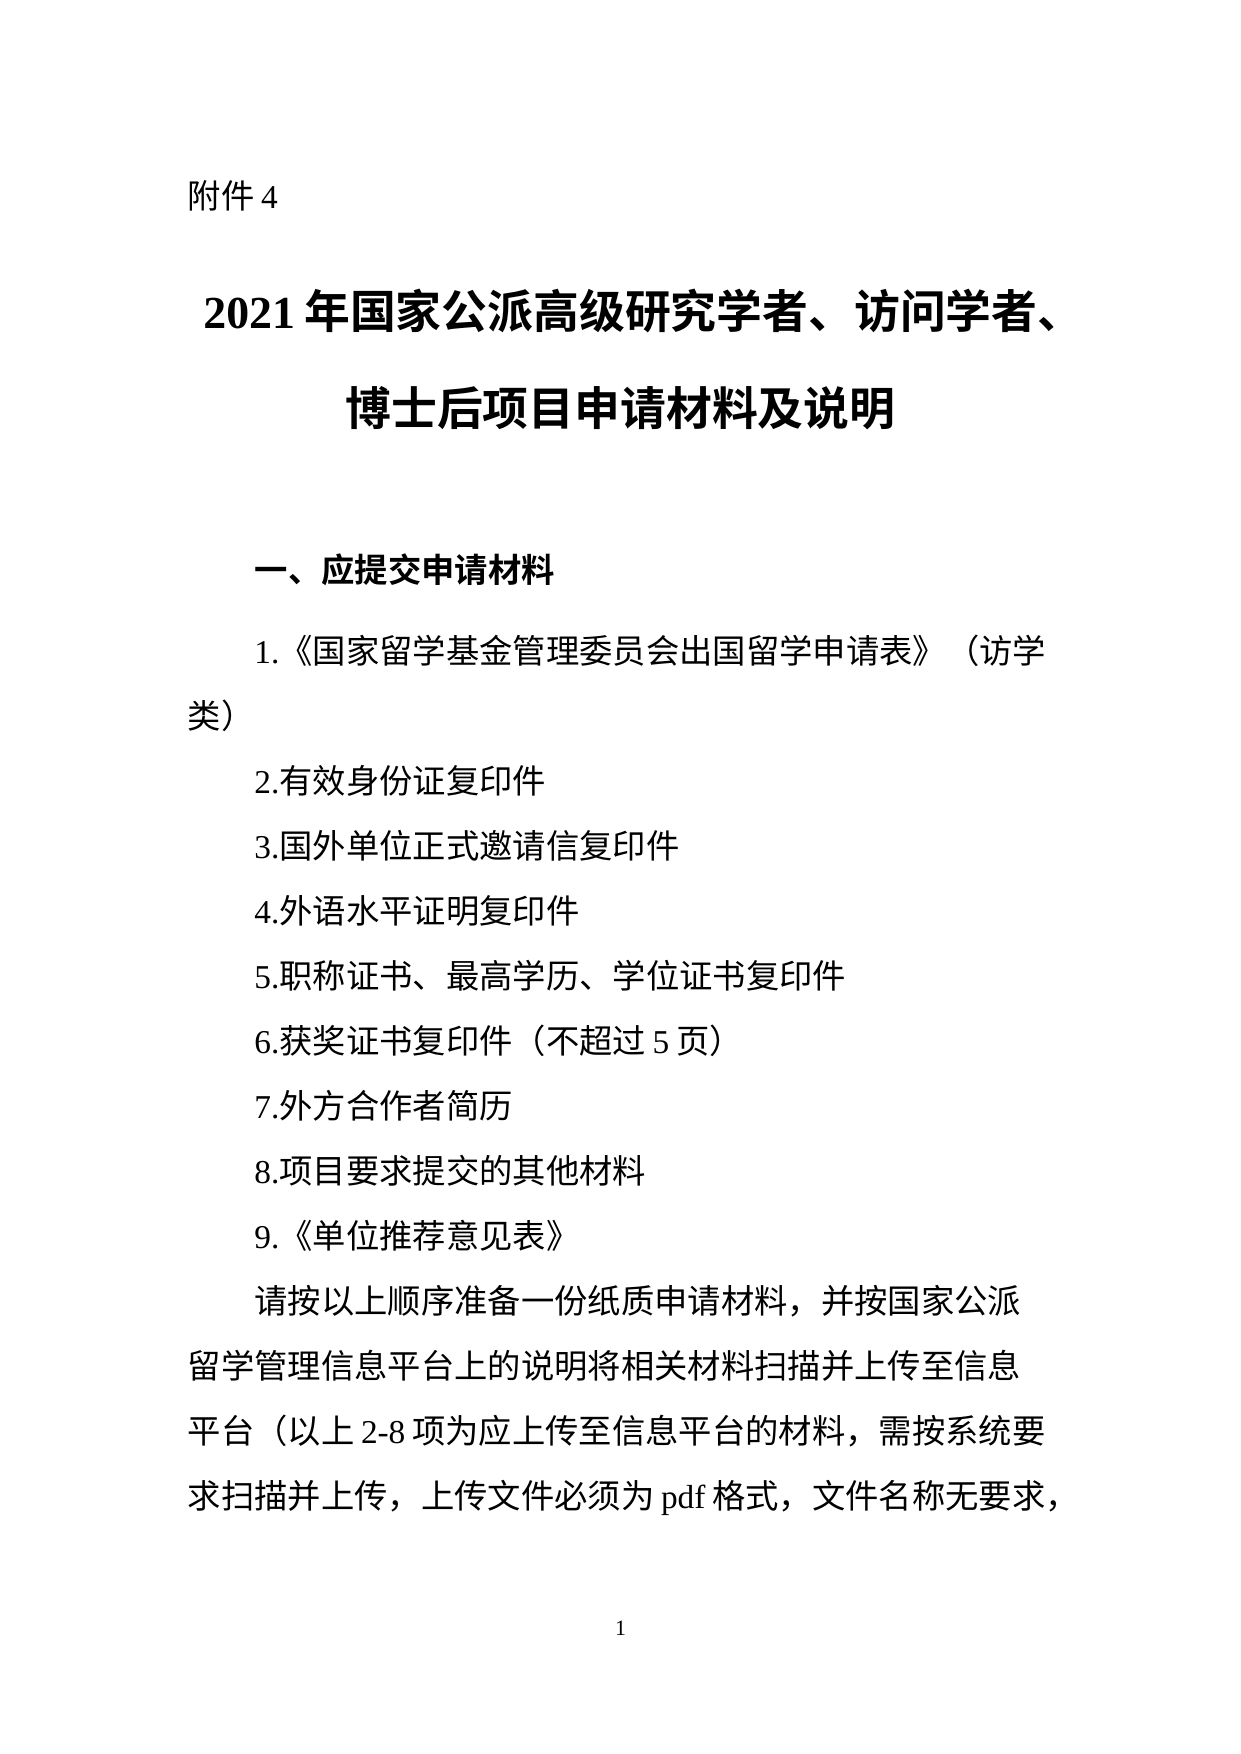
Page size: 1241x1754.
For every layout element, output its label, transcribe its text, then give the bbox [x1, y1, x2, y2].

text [187, 1267, 1053, 1527]
text 6.获奖证书复印件（不超过5页） [187, 1007, 1053, 1072]
text 3.国外单位正式邀请信复印件 [187, 812, 1053, 877]
text 1.《国家留学基金管理委员会出国留学申请表》（访学类） [187, 617, 1053, 747]
text 9.《单位推荐意见表》 [187, 1202, 1053, 1267]
text 8.项目要求提交的其他材料 [187, 1137, 1053, 1202]
text 2.有效身份证复印件 [187, 747, 1053, 812]
text 附件4 [187, 162, 1019, 227]
text 2021年国家公派高级研究学者、访问学者、博士后项目申请材料及说明 [187, 259, 1053, 454]
text 4.外语水平证明复印件 [187, 877, 1053, 942]
text 5.职称证书、最高学历、学位证书复印件 [187, 942, 1053, 1007]
text 一、应提交申请材料 [187, 536, 1053, 601]
text 7.外方合作者简历 [187, 1072, 1053, 1137]
